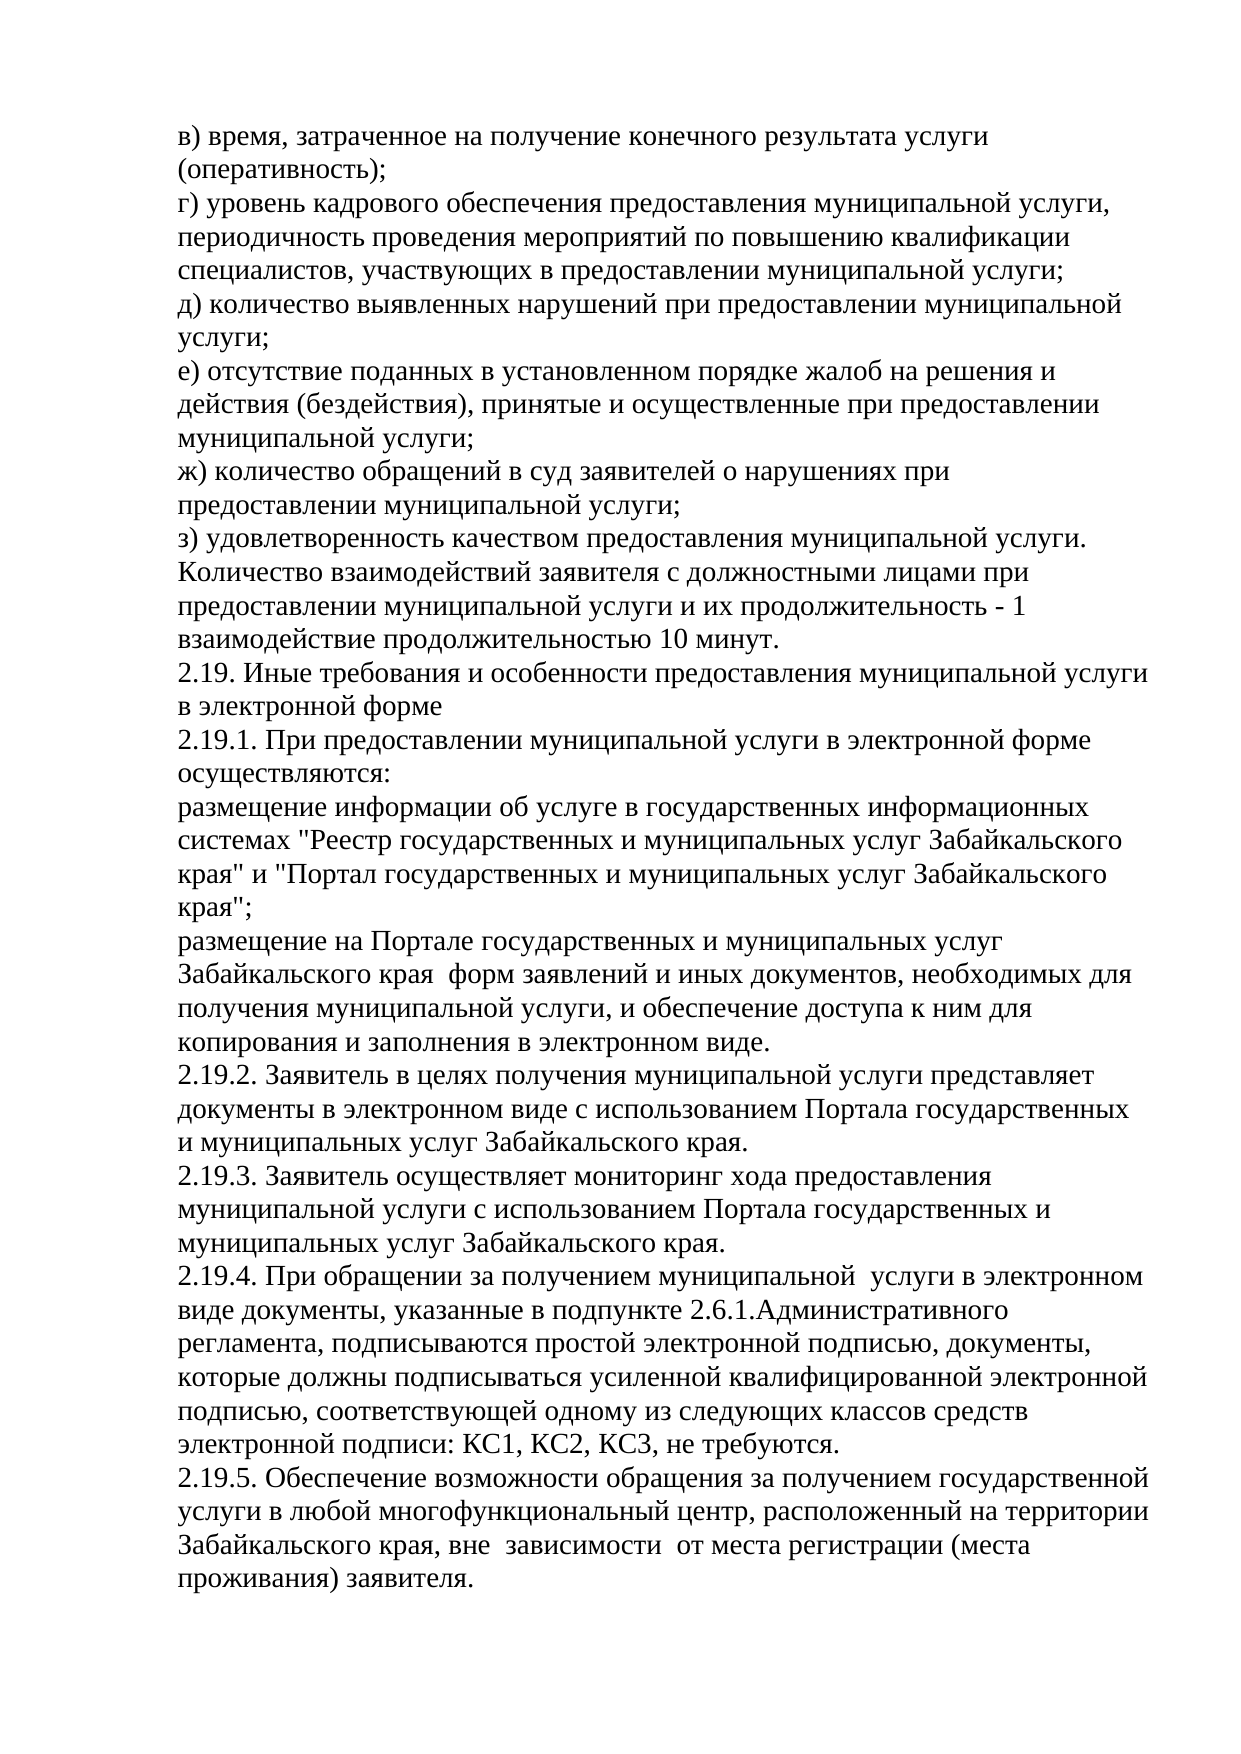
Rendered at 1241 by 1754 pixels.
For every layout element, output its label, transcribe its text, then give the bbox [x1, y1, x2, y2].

text г) уровень кадрового обеспечения предоставления муниципальной услуги, периодичность проведения мероприятий по повышению квалификации специалистов, участвующих в предоставлении муниципальной услуги; [177, 185, 1152, 286]
text 2.19. Иные требования и особенности предоставления муниципальной услуги в электронной форме [177, 655, 1152, 722]
text в) время, затраченное на получение конечного результата услуги (оперативность); [177, 118, 1152, 185]
text 2.19.5. Обеспечение возможности обращения за получением государственной услуги в любой многофункциональный центр, расположенный на территории Забайкальского края, вне зависимости от места регистрации (места проживания) заявителя. [177, 1460, 1152, 1594]
text ж) количество обращений в суд заявителей о нарушениях при предоставлении муниципальной услуги; [177, 453, 1152, 521]
text размещение информации об услуге в государственных информационных системах "Реестр государственных и муниципальных услуг Забайкальского края" и "Портал государственных и муниципальных услуг Забайкальского края"; [177, 789, 1152, 923]
text размещение на Портале государственных и муниципальных услуг Забайкальского края форм заявлений и иных документов, необходимых для получения муниципальной услуги, и обеспечение доступа к ним для копирования и заполнения в электронном виде. [177, 923, 1152, 1057]
text Количество взаимодействий заявителя с должностными лицами при предоставлении муниципальной услуги и их продолжительность - 1 взаимодействие продолжительностью 10 минут. [177, 554, 1152, 655]
text д) количество выявленных нарушений при предоставлении муниципальной услуги; [177, 286, 1152, 353]
text 2.19.2. Заявитель в целях получения муниципальной услуги представляет документы в электронном виде с использованием Портала государственных и муниципальных услуг Забайкальского края. [177, 1057, 1152, 1158]
text 2.19.3. Заявитель осуществляет мониторинг хода предоставления муниципальной услуги с использованием Портала государственных и муниципальных услуг Забайкальского края. [177, 1158, 1152, 1258]
text е) отсутствие поданных в установленном порядке жалоб на решения и действия (бездействия), принятые и осуществленные при предоставлении муниципальной услуги; [177, 353, 1152, 453]
text 2.19.4. При обращении за получением муниципальной услуги в электронном виде документы, указанные в подпункте 2.6.1.Административного регламента, подписываются простой электронной подписью, документы, которые должны подписываться усиленной квалифицированной электронной подписью, соответствующей одному из следующих классов средств электронной подписи: КС1, КС2, КС3, не требуются. [177, 1258, 1152, 1460]
text з) удовлетворенность качеством предоставления муниципальной услуги. [177, 521, 1152, 554]
text 2.19.1. При предоставлении муниципальной услуги в электронной форме осуществляются: [177, 722, 1152, 789]
